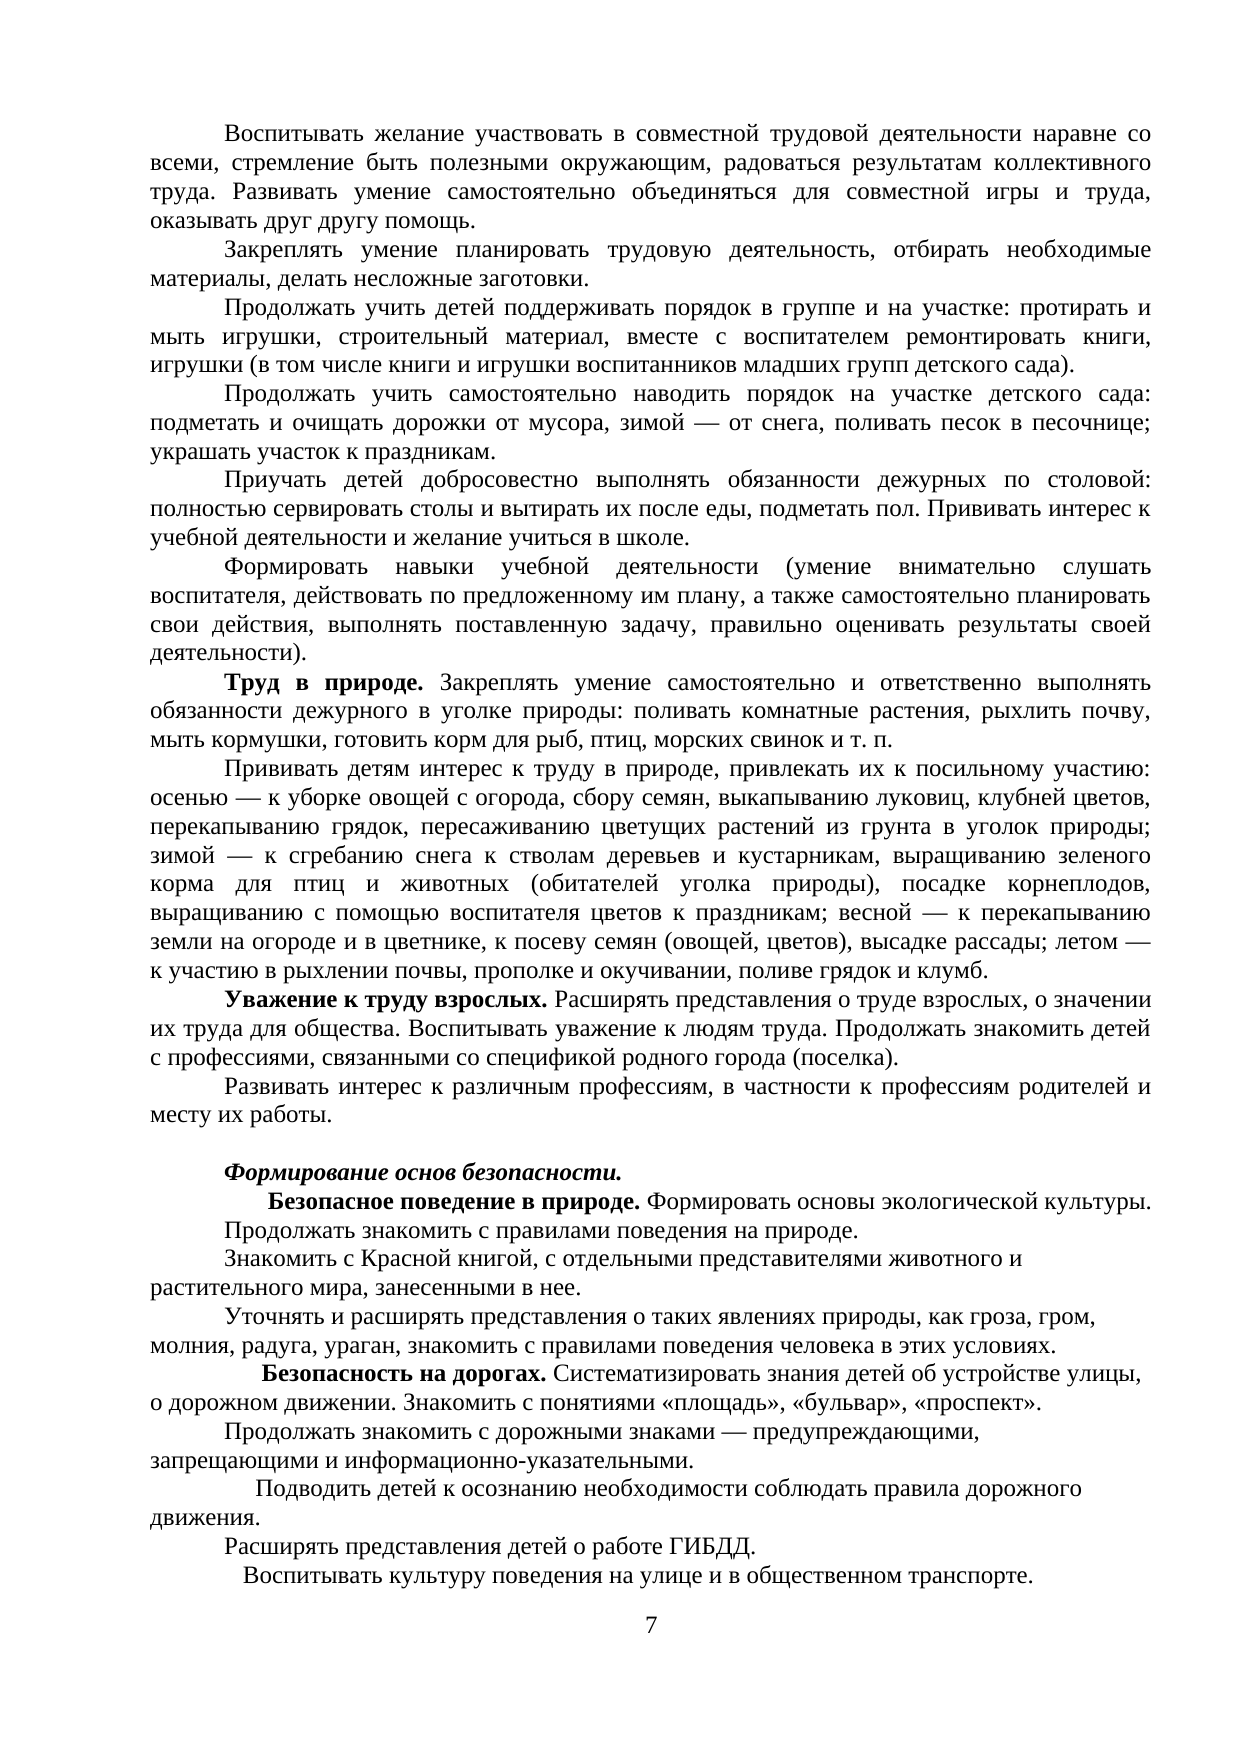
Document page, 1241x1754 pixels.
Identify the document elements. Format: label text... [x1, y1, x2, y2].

text Воспитывать культуру поведения на улице и в общественном транспорте. [150, 1560, 1146, 1588]
text Знакомить с Красной книгой, с отдельными представителями животного и растительного мира, занесенными в нее. [150, 1243, 1152, 1301]
text Прививать детям интерес к труду в природе, привлекать их к посильному участию: осенью — к уборке овощей с огорода, сбору семян, выкапыванию луковиц, клубней цветов, перекапыванию грядок, пересаживанию цветущих растений из грунта в уголок природы; зимой — к сгребанию снега к стволам деревьев и кустарникам, выращиванию зеленого корма для птиц и животных (обитателей уголка природы), посадке корнеплодов, выращиванию с помощью воспитателя цветов к праздникам; весной — к перекапыванию земли на огороде и в цветнике, к посеву семян (овощей, цветов), высадке рассады; летом — к участию в рыхлении почвы, прополке и окучивании, поливе грядок и клумб. [150, 753, 1152, 983]
text Продолжать знакомить с дорожными знаками — предупреждающими, запрещающими и информационно-указательными. [150, 1416, 1152, 1473]
text Безопасное поведение в природе. Формировать основы экологической культуры. [150, 1186, 1152, 1215]
text Уточнять и расширять представления о таких явлениях природы, как гроза, гром, молния, радуга, ураган, знакомить с правилами поведения человека в этих условиях. [150, 1301, 1152, 1358]
text Расширять представления детей о работе ГИБДД. [150, 1531, 1152, 1560]
text Формирование основ безопасности. [150, 1157, 1152, 1186]
text Безопасность на дорогах. Систематизировать знания детей об устройстве улицы, о дорожном движении. Знакомить с понятиями «площадь», «бульвар», «проспект». [150, 1358, 1152, 1416]
text Приучать детей добросовестно выполнять обязанности дежурных по столовой: полностью сервировать столы и вытирать их после еды, подметать пол. Прививать интерес к учебной деятельности и желание учиться в школе. [150, 464, 1152, 551]
text Продолжать знакомить с правилами поведения на природе. [150, 1215, 1152, 1243]
text Формировать навыки учебной деятельности (умение внимательно слушать воспитателя, действовать по предложенному им плану, а также самостоятельно планировать свои действия, выполнять поставленную задачу, правильно оценивать результаты своей деятельности). [150, 551, 1152, 666]
text Закреплять умение планировать трудовую деятельность, отбирать необходимые материалы, делать несложные заготовки. [150, 234, 1152, 291]
text Труд в природе. Закреплять умение самостоятельно и ответственно выполнять обязанности дежурного в уголке природы: поливать комнатные растения, рыхлить почву, мыть кормушки, готовить корм для рыб, птиц, морских свинок и т. п. [150, 667, 1152, 753]
text Подводить детей к осознанию необходимости соблюдать правила дорожного движения. [150, 1473, 1152, 1531]
text Развивать интерес к различным профессиям, в частности к профессиям родителей и месту их работы. [150, 1071, 1152, 1128]
text Продолжать учить самостоятельно наводить порядок на участке детского сада: подметать и очищать дорожки от мусора, зимой — от снега, поливать песок в песочнице; украшать участок к праздникам. [150, 378, 1152, 464]
text Воспитывать желание участвовать в совместной трудовой деятельности наравне со всеми, стремление быть полезными окружающим, радоваться результатам коллективного труда. Развивать умение самостоятельно объединяться для совместной игры и труда, оказывать друг другу помощь. [150, 118, 1152, 233]
text Продолжать учить детей поддерживать порядок в группе и на участке: протирать и мыть игрушки, строительный материал, вместе с воспитателем ремонтировать книги, игрушки (в том числе книги и игрушки воспитанников младших групп детского сада). [150, 292, 1152, 378]
text Уважение к труду взрослых. Расширять представления о труде взрослых, о значении их труда для общества. Воспитывать уважение к людям труда. Продолжать знакомить детей с профессиями, связанными со спецификой родного города (поселка). [150, 984, 1152, 1070]
